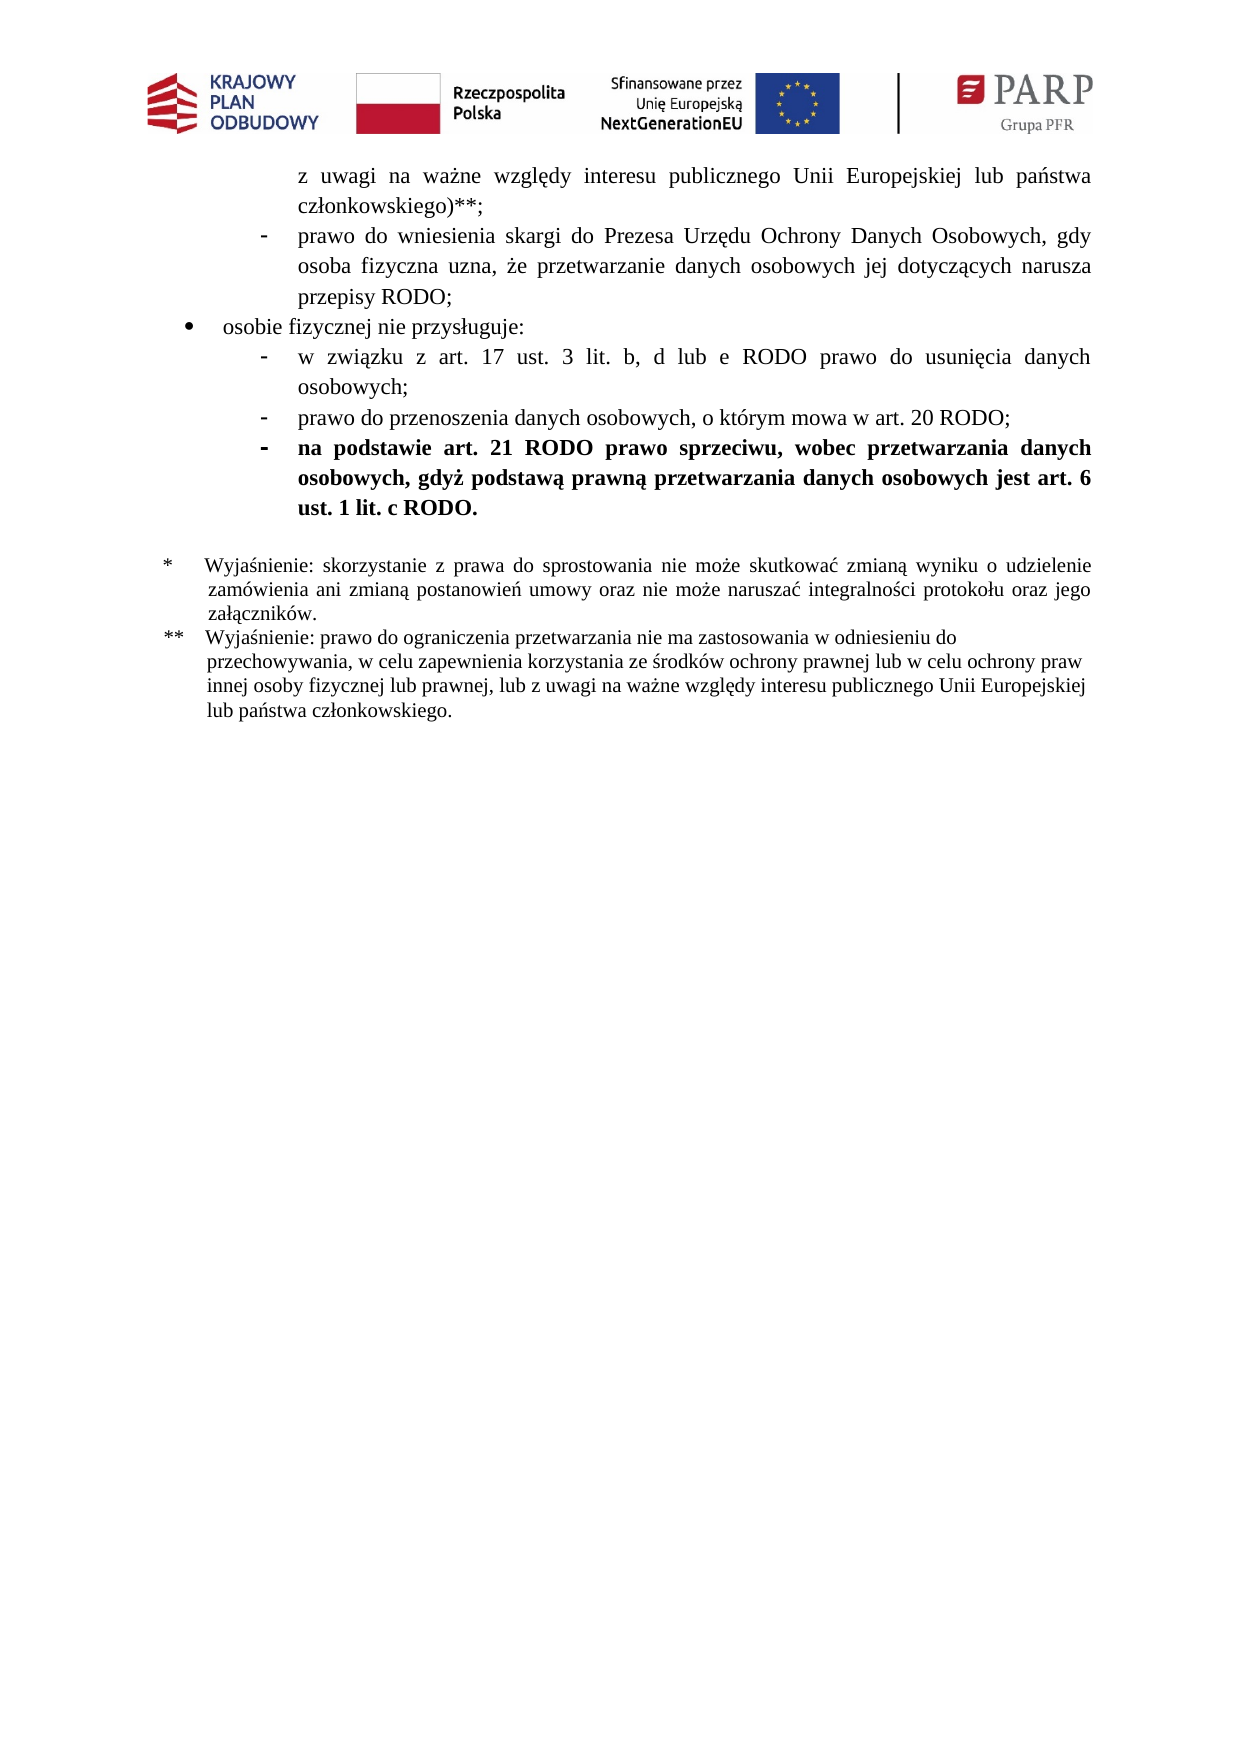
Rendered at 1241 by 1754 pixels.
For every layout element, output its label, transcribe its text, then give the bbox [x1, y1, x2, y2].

list na podstawie art. 21 RODO prawo sprzeciwu, wobec przetwarzania danych osobowych, gdyż podstawą prawną przetwarzania danych osobowych jest art. 6 ust. 1 lit. c RODO. [260, 434, 1093, 521]
list prawo do przenoszenia danych osobowych, o którym mowa w art. 20 RODO; [260, 403, 1093, 430]
picture [147, 73, 1093, 134]
list prawo do wniesienia skargi do Prezesa Urzędu Ochrony Danych Osobowych, gdy osoba fizyczna uzna, że przetwarzanie danych osobowych jej dotyczących narusza przepisy RODO; [260, 222, 1093, 309]
text * Wyjaśnienie: skorzystanie z prawa do sprostowania nie może skutkować zmianą wyniku o udzielenie zamówienia ani zmianą postanowień umowy oraz nie może naruszać integralności protokołu oraz jego załączników. [162, 553, 1093, 625]
list w związku z art. 17 ust. 3 lit. b, d lub e RODO prawo do usunięcia danych osobowych; [260, 343, 1093, 400]
list osobie fizycznej nie przysługuje: [185, 313, 1093, 339]
text ** Wyjaśnienie: prawo do ograniczenia przetwarzania nie ma zastosowania w odniesieniu do przechowywania, w celu zapewnienia korzystania ze środków ochrony prawnej lub w celu ochrony praw innej osoby fizycznej lub prawnej, lub z uwagi na ważne względy interesu publicznego Unii Europejskiej lub państwa członkowskiego. [148, 625, 1093, 722]
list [260, 162, 1093, 218]
